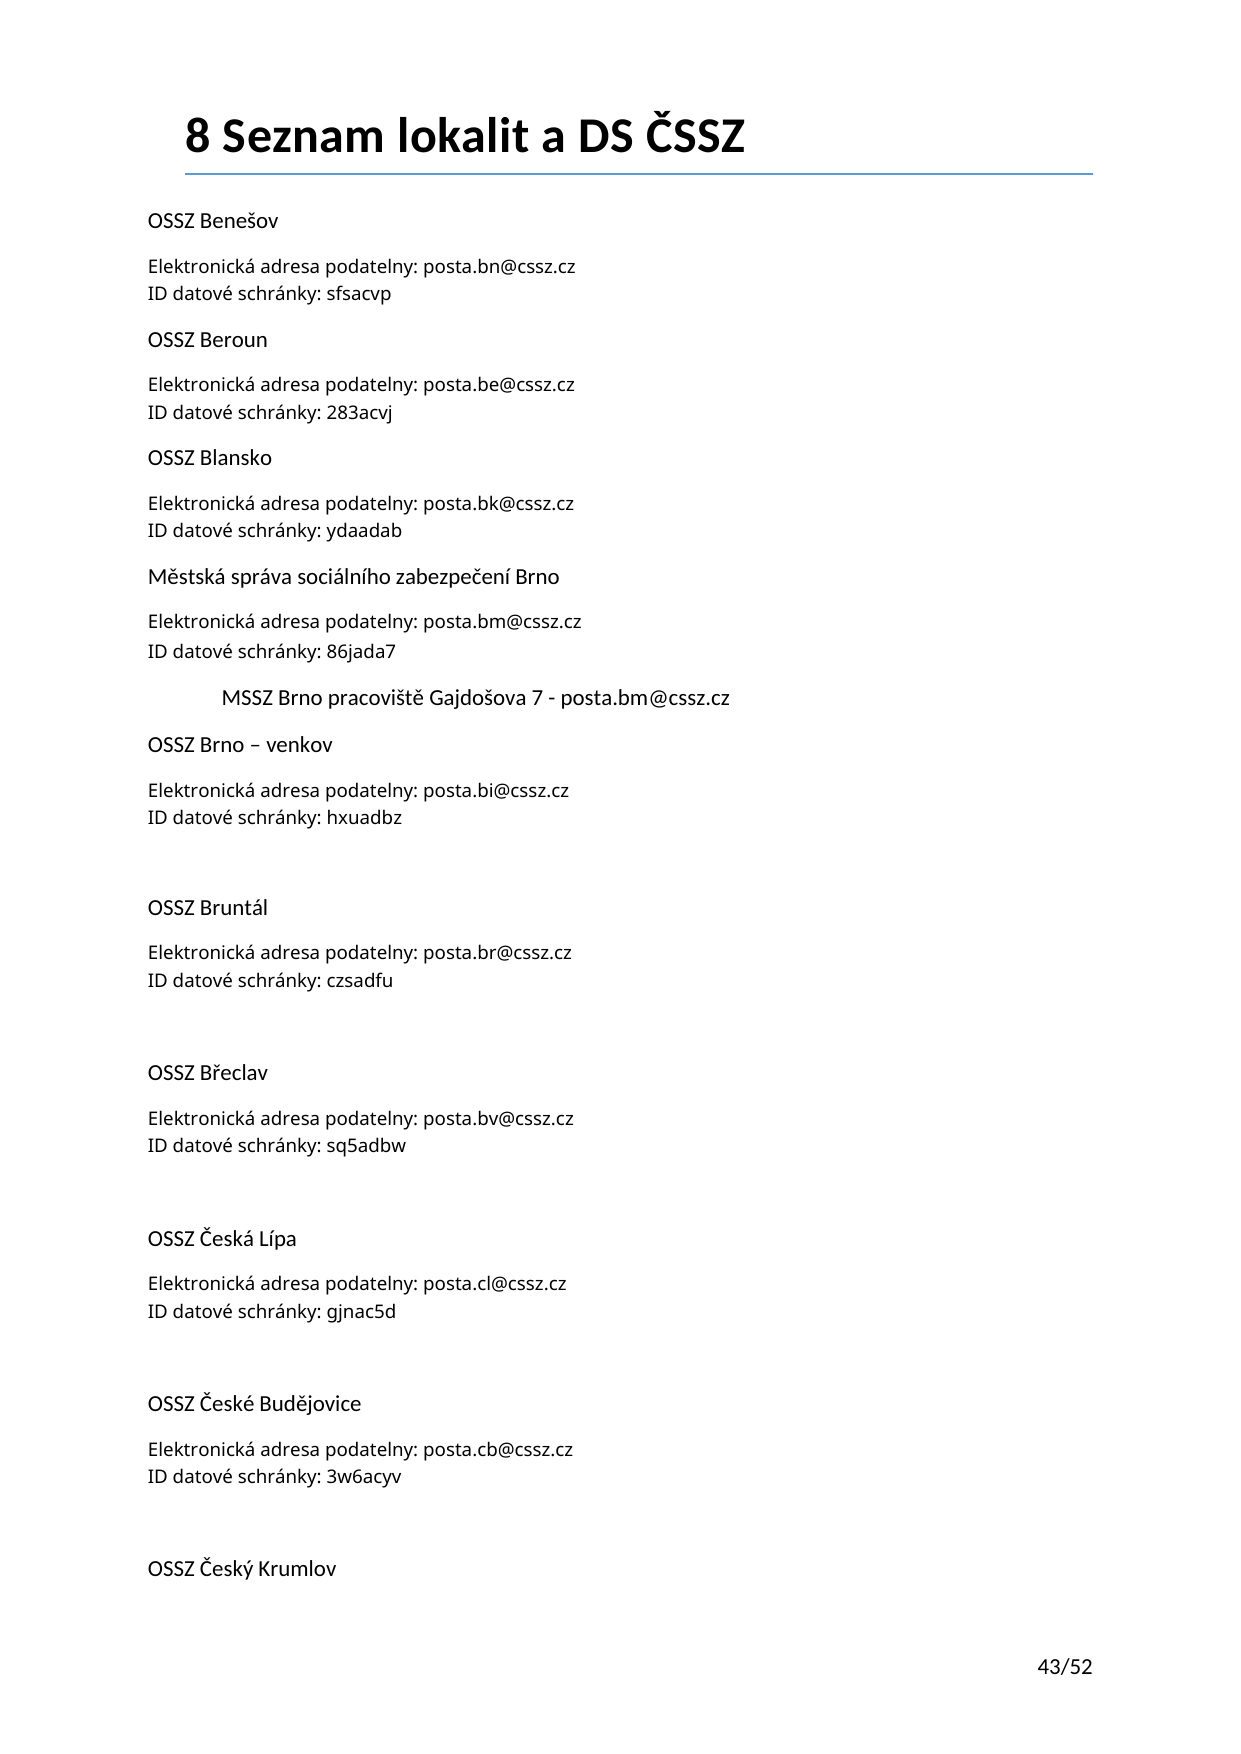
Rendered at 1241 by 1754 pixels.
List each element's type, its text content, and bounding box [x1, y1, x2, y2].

text OSSZ Blansko [148, 443, 1093, 471]
text Elektronická adresa podatelny: posta.be@cssz.cz ID datové schránky: 283acvj [148, 372, 1093, 424]
text Elektronická adresa podatelny: posta.br@cssz.cz ID datové schránky: czsadfu [148, 940, 1093, 993]
text Elektronická adresa podatelny: posta.bm@cssz.cz ID datové schránky: 86jada7 [148, 609, 1093, 664]
text OSSZ České Budějovice [148, 1389, 1093, 1417]
text OSSZ Česká Lípa [148, 1224, 1093, 1252]
text Elektronická adresa podatelny: posta.bk@cssz.cz ID datové schránky: ydaadab [148, 490, 1093, 543]
text Elektronická adresa podatelny: posta.bv@cssz.cz ID datové schránky: sq5adbw [148, 1105, 1093, 1158]
text Elektronická adresa podatelny: posta.bi@cssz.cz ID datové schránky: hxuadbz [148, 777, 1093, 830]
text OSSZ Bruntál [148, 893, 1093, 921]
text Elektronická adresa podatelny: posta.bn@cssz.cz ID datové schránky: sfsacvp [148, 253, 1093, 306]
text OSSZ Český Krumlov [148, 1554, 1093, 1582]
text Elektronická adresa podatelny: posta.cl@cssz.cz ID datové schránky: gjnac5d [148, 1271, 1093, 1323]
text OSSZ Brno – venkov [148, 730, 1093, 758]
text Městská správa sociálního zabezpečení Brno [148, 562, 1093, 590]
text Seznam lokalit a DS ČSSZ [185, 103, 1093, 173]
text Elektronická adresa podatelny: posta.cb@cssz.cz ID datové schránky: 3w6acyv [148, 1436, 1093, 1489]
text MSSZ Brno pracoviště Gajdošova 7 - posta.bm@cssz.cz [221, 683, 1093, 711]
text OSSZ Benešov [148, 206, 1093, 234]
text OSSZ Břeclav [148, 1058, 1093, 1086]
text OSSZ Beroun [148, 325, 1093, 353]
